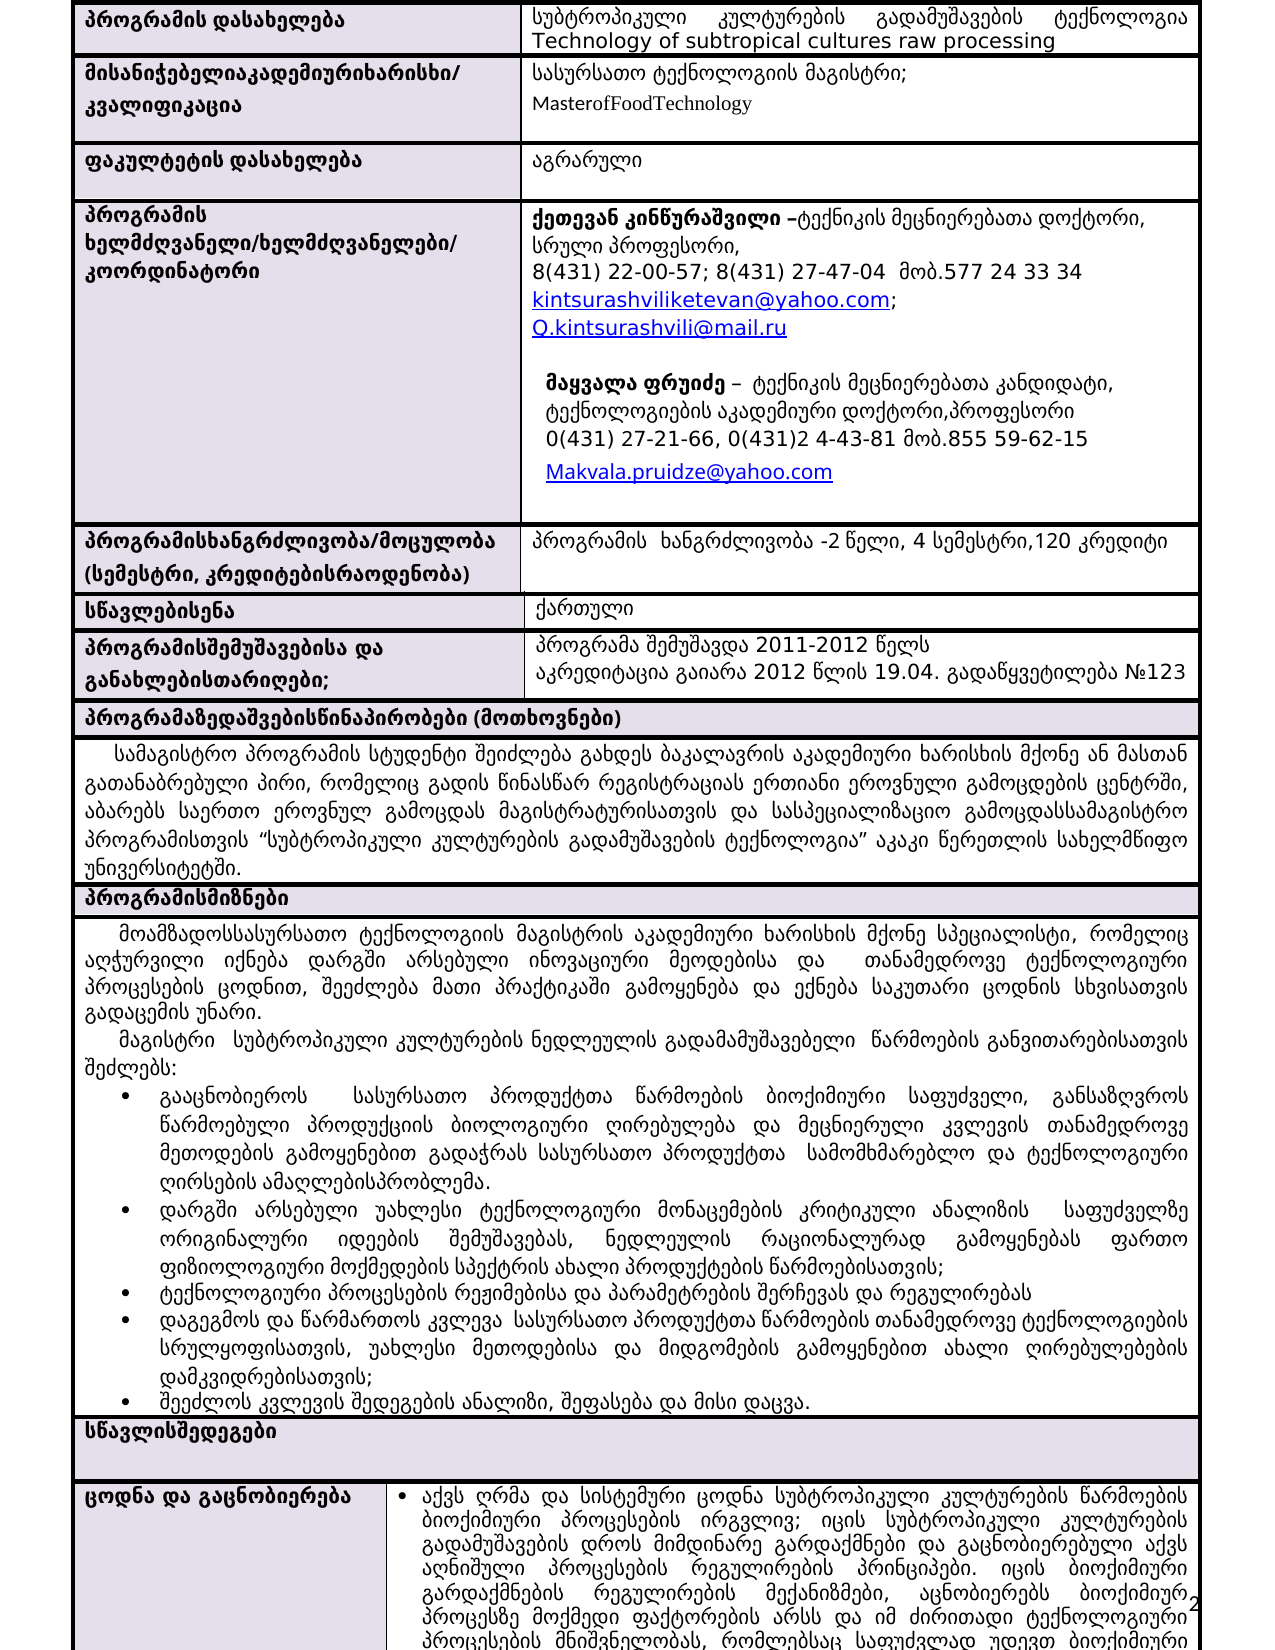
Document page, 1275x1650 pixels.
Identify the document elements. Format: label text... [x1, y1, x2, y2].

table_cell პროგრამისხანგრძლივობა/მოცულობა (სემესტრი, კრედიტებისრაოდენობა) [75, 527, 520, 591]
table_cell სწავლისშედეგები [75, 1419, 1198, 1479]
table_header სუბტროპიკული კულტურების გადამუშავების ტექნოლოგია Technology of subtropical cultures raw processing [522, 5, 1198, 53]
table_cell ცოდნა და გაცნობიერება [75, 1484, 386, 1650]
table_cell პროგრამის ხანგრძლივობა -2 წელი, 4 სემესტრი,120 კრედიტი [521, 527, 1198, 591]
table_cell ქეთევან კინწურაშვილი –ტექნიკის მეცნიერებათა დოქტორი, სრული პროფესორი, 8(431) 22-00-57; 8(431) 27-47-04 მობ.577 24 33 34 kintsurashviliketevan@yahoo.com; Q.kintsurashvili@mail.ru მაყვალა ფრუიძე – ტექნიკის მეცნიერებათა კანდიდატი, ტექნოლოგიების აკადემიური დოქტორი,პროფესორი 0(431) 27-21-66, 0(431)2 4-43-81 მობ.855 59-62-15 Makvala.pruidze@yahoo.com [522, 203, 1198, 522]
table_header პროგრამის დასახელება [75, 5, 520, 53]
table_cell სწავლებისენა [75, 596, 524, 628]
table_cell მოამზადოსსასურსათო ტექნოლოგიის მაგისტრის აკადემიური ხარისხის მქონე სპეციალისტი, რომელიც აღჭურვილი იქნება დარგში არსებული ინოვაციური მეოდებისა და თანამედროვე ტექნოლოგიური პროცესების ცოდნით, შეეძლება მათი პრაქტიკაში გამოყენება და ექნება საკუთარი ცოდნის სხვისათვის გადაცემის უნარი. მაგისტრი სუბტროპიკული კულტურების ნედლეულის გადამამუშავებელი წარმოების განვითარებისათვის შეძლებს: გააცნობიეროს სასურსათო პროდუქტთა წარმოების ბიოქიმიური საფუძველი, განსაზღვროს წარმოებული პროდუქციის ბიოლოგიური ღირებულება და მეცნიერული კვლევის თანამედროვე მეთოდების გამოყენებით გადაჭრას სასურსათო პროდუქტთა სამომხმარებლო და ტექნოლოგიური ღირსების ამაღლებისპრობლემა. დარგში არსებული უახლესი ტექნოლოგიური მონაცემების კრიტიკული ანალიზის საფუძველზე ორიგინალური იდეების შემუშავებას, ნედლეულის რაციონალურად გამოყენებას ფართო ფიზიოლოგიური მოქმედების სპექტრის ახალი პროდუქტების წარმოებისათვის; ტექნოლოგიური პროცესების რეჟიმებისა და პარამეტრების შერჩევას და რეგულირებას დაგეგმოს და წარმართოს კვლევა სასურსათო პროდუქტთა წარმოების თანამედროვე ტექნოლოგიების სრულყოფისათვის, უახლესი მეთოდებისა და მიდგომების გამოყენებით ახალი ღირებულებების დამკვიდრებისათვის; შეეძლოს კვლევის შედეგების ანალიზი, შეფასება და მისი დაცვა. [75, 919, 1198, 1414]
table_cell ფაკულტეტის დასახელება [75, 145, 520, 198]
table_cell აგრარული [522, 145, 1198, 198]
table_cell მისანიჭებელიაკადემიურიხარისხი/ კვალიფიკაცია [75, 58, 520, 141]
table_cell პროგრამა შემუშავდა 2011-2012 წელს აკრედიტაცია გაიარა 2012 წლის 19.04. გადაწყვეტილება №123 [525, 633, 1198, 698]
table_cell პროგრამის ხელმძღვანელი/ხელმძღვანელები/ კოორდინატორი [75, 203, 520, 522]
table_cell აქვს ღრმა და სისტემური ცოდნა სუბტროპიკული კულტურების წარმოების ბიოქიმიური პროცესების ირგვლივ; იცის სუბტროპიკული კულტურების გადამუშავების დროს მიმდინარე გარდაქმნები და გაცნობიერებული აქვს აღნიშული პროცესების რეგულირების პრინციპები. იცის ბიოქიმიური გარდაქმნების რეგულირების მექანიზმები, აცნობიერებს ბიოქიმიურ პროცესზე მოქმედი ფაქტორების არსს და იმ ძირითადი ტექნოლოგიური პროცესების მნიშვნელობას, რომლებსაც საფუძვლად უდევთ ბიოქიმიური გარდაქმნები; იცის სუბტროპიკული კულტურების გადამამუშავებელი წარმოების თანამედროვე მდგომარეობა, აღწერს და მიმოიხილავს გადამუშავების თანამედროვე ტექნოლოგიებს, გამოკვეთავს ნედლეულის გადამუშავების პროგრესულ მეთოდებს და დეტალურად ჩამოაყალიბებს ჩაის, თამბაქოს, ეთერზეთების, ხილ–ბოსტნეულის გადამუშავების თავისებურებებს; იცის და გააზრებული აქვს სუბტროპიკული კულტურების საწარმოო პროცესები და შესაბამისი მანქანა–აპარატული სისტემების მოქმედების, ექსპლუატაციის მეცნიერული პრინციპები; ფლობს სასურსათო პროდუქტთა ტექნო–ქიმიურ და მიკრობიოლოგიური კონტროლის მეთოდებს, იცის წარმოების კონტროლის არსი და აცნობიერებს წარმოების ხარისხის მართვის მნიშვნელობას. [387, 1484, 1198, 1650]
table_cell სამაგისტრო პროგრამის სტუდენტი შეიძლება გახდეს ბაკალავრის აკადემიური ხარისხის მქონე ან მასთან გათანაბრებული პირი, რომელიც გადის წინასწარ რეგისტრაციას ერთიანი ეროვნული გამოცდების ცენტრში, აბარებს საერთო ეროვნულ გამოცდას მაგისტრატურისათვის და სასპეციალიზაციო გამოცდასსამაგისტრო პროგრამისთვის “სუბტროპიკული კულტურების გადამუშავების ტექნოლოგია” აკაკი წერეთლის სახელმწიფო უნივერსიტეტში. [75, 740, 1198, 882]
table_cell ქართული [525, 596, 1198, 628]
table_cell პროგრამისშემუშავებისა და განახლებისთარიღები; [75, 633, 524, 698]
table_cell სასურსათო ტექნოლოგიის მაგისტრი; MasterofFoodTechnology [522, 58, 1198, 141]
table_cell პროგრამისმიზნები [75, 887, 1198, 914]
table_cell პროგრამაზედაშვებისწინაპირობები (მოთხოვნები) [75, 703, 1198, 735]
